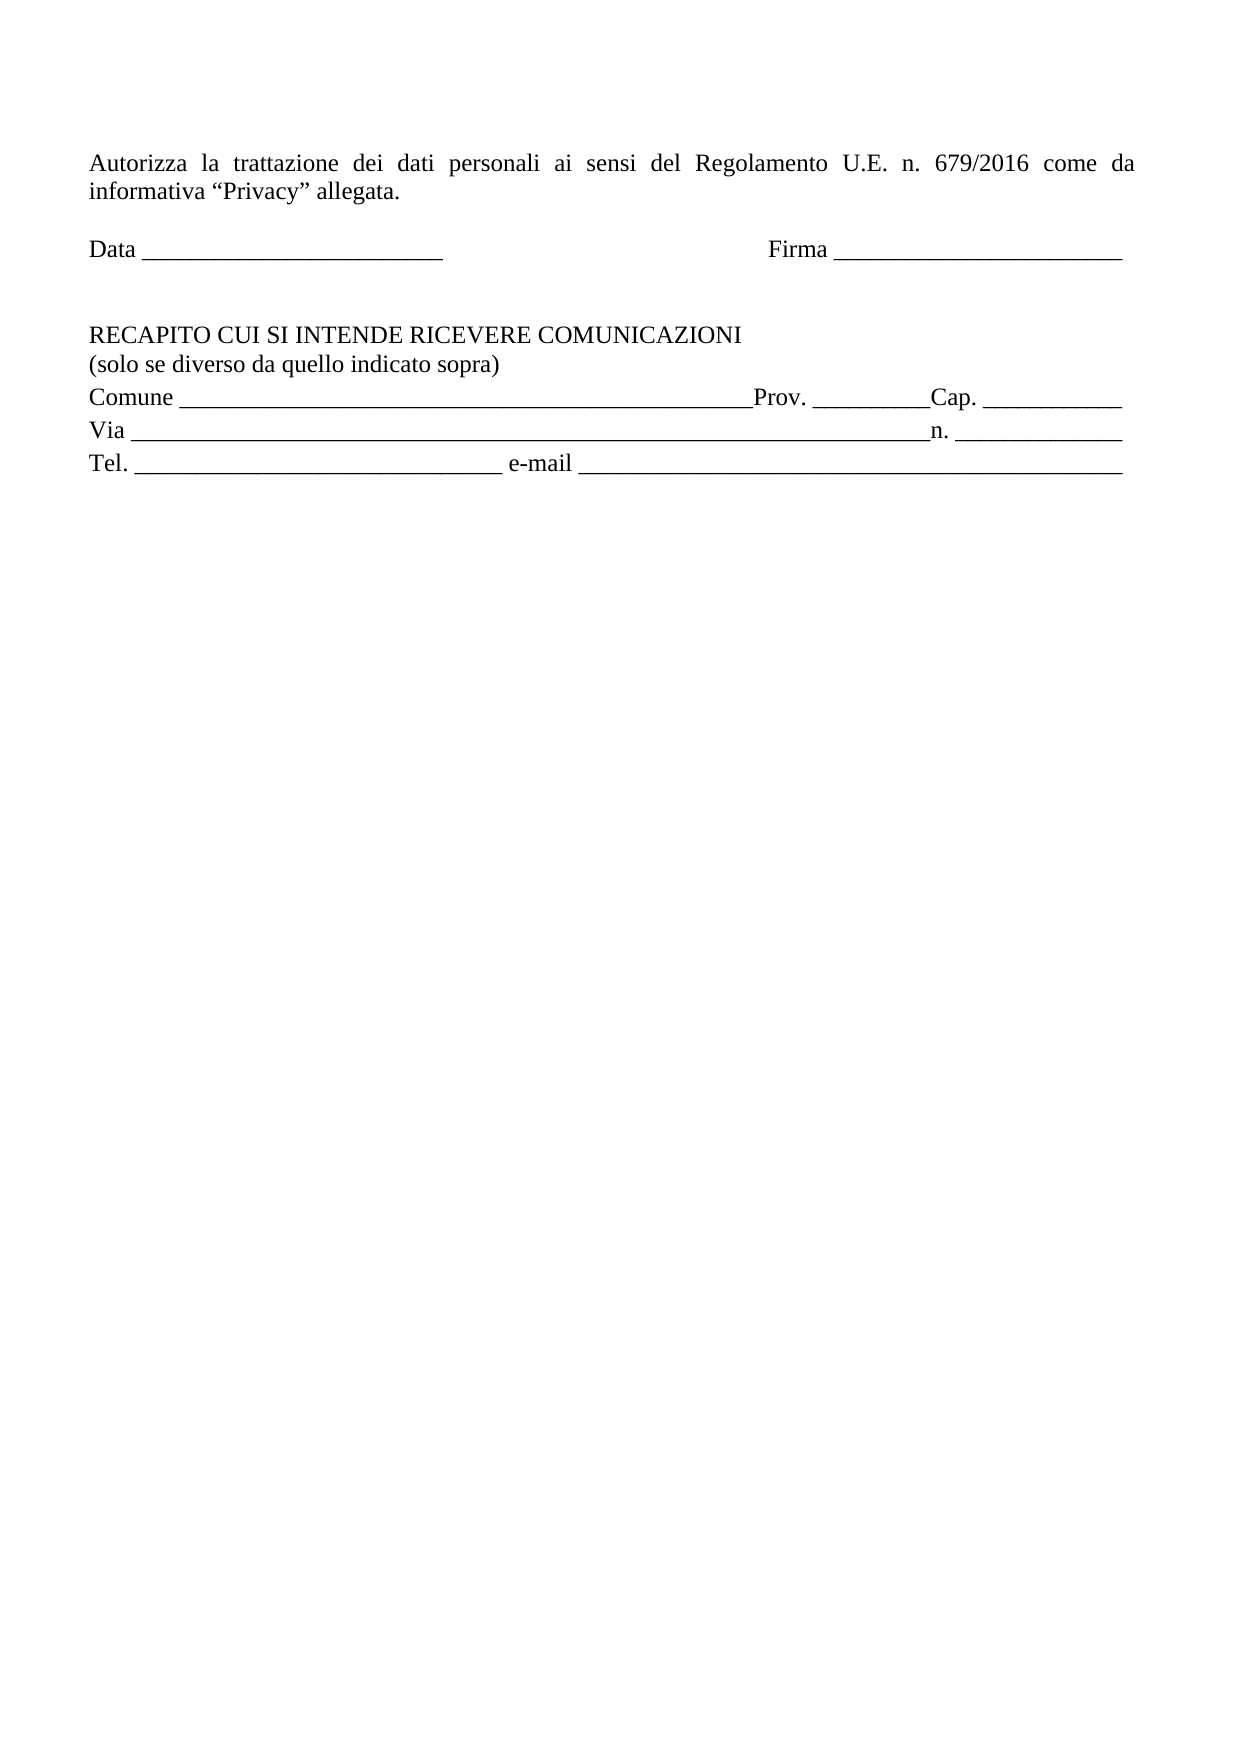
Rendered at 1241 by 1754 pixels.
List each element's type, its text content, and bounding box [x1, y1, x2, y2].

text RECAPITO CUI SI INTENDE RICEVERE COMUNICAZIONI [89, 320, 1137, 349]
text Tel. e-mail [89, 448, 1137, 477]
text Via n. [89, 415, 1137, 444]
text (solo se diverso da quello indicato sopra) [89, 349, 1137, 378]
text Data Firma [89, 234, 1137, 263]
text Autorizza la trattazione dei dati personali ai sensi del Regolamento U.E. n. 679/2016 come da informativa “Privacy” allegata. [89, 148, 1137, 205]
text Comune Prov. Cap. [89, 382, 1137, 411]
